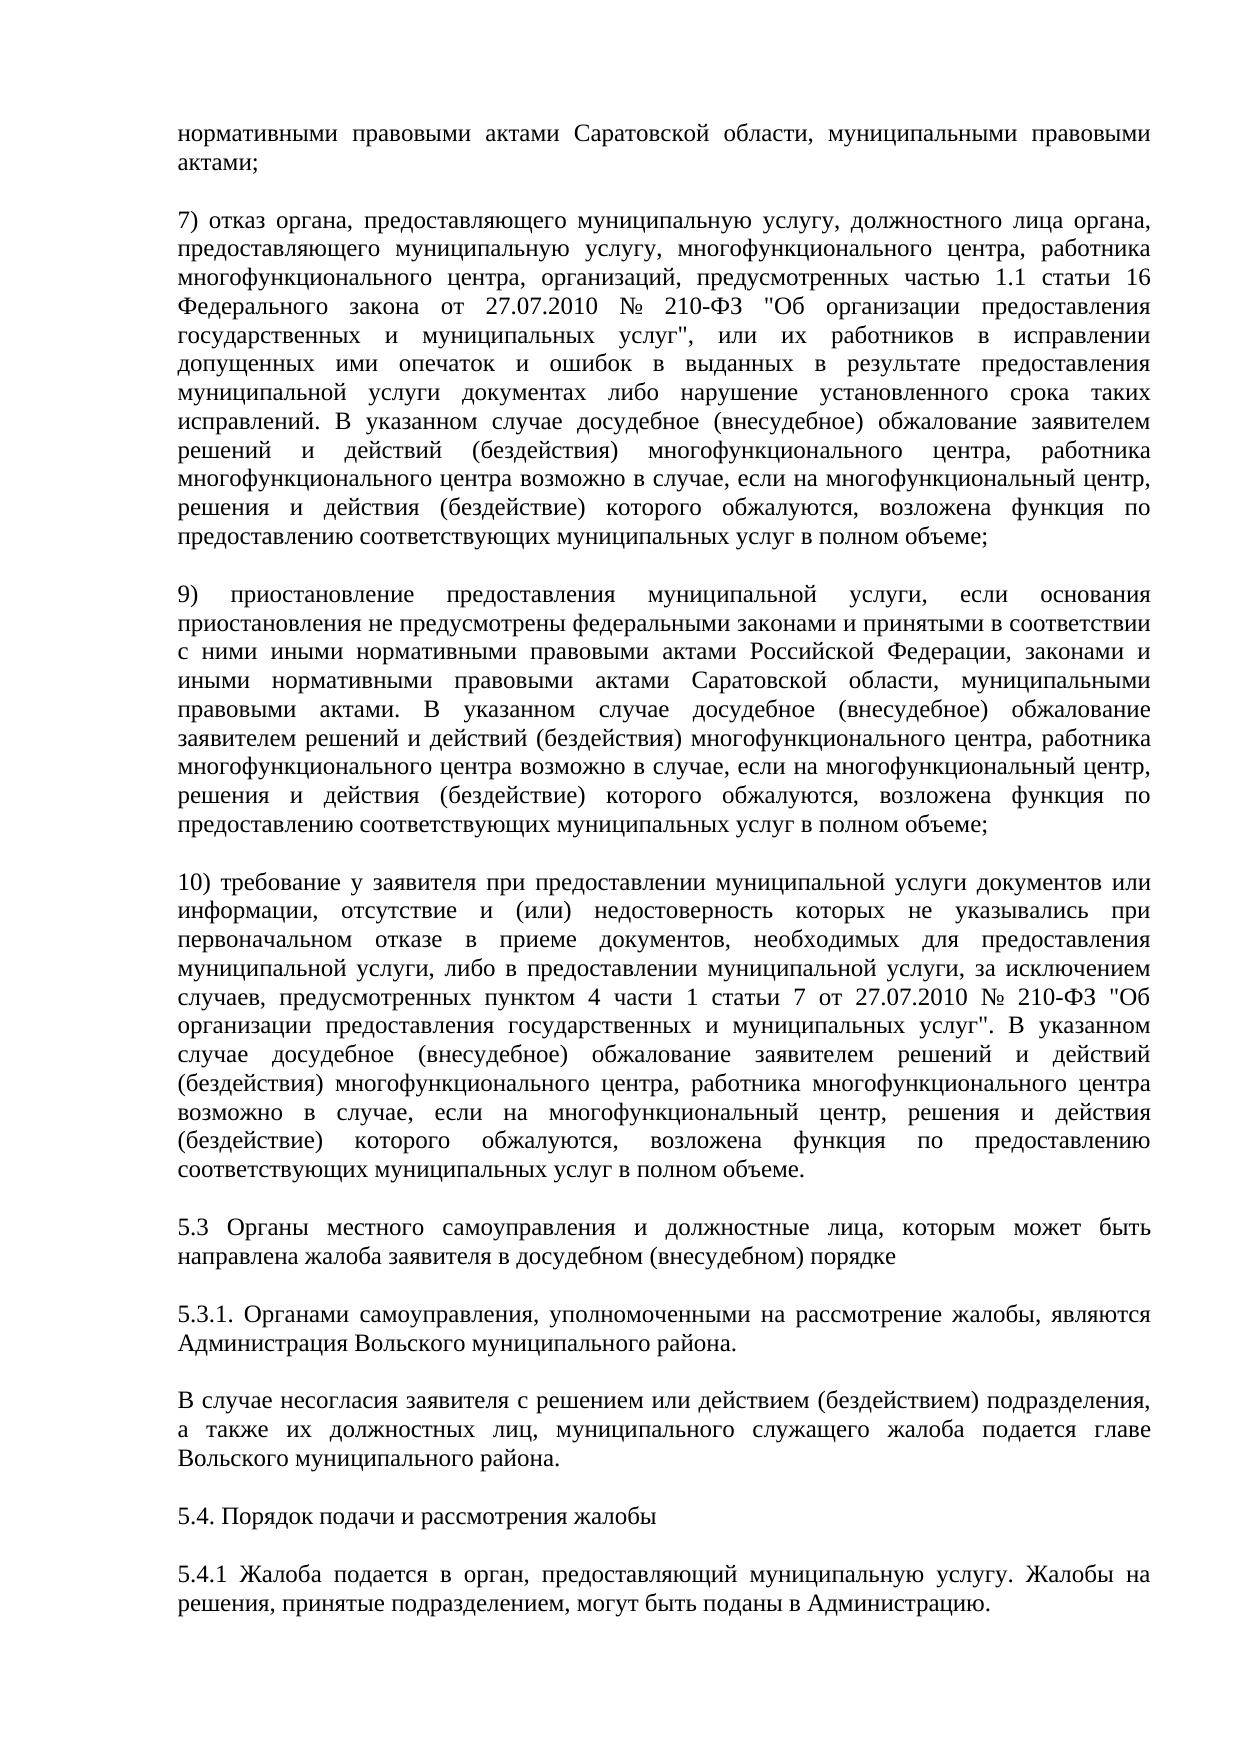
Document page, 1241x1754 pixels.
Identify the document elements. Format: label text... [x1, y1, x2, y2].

title 5.4. Порядок подачи и рассмотрения жалобы [177, 1501, 1152, 1530]
title 5.3.1. Органами самоуправления, уполномоченными на рассмотрение жалобы, являются Администрация Вольского муниципального района. [177, 1299, 1152, 1356]
title 5.4.1 Жалоба подается в орган, предоставляющий муниципальную услугу. Жалобы на решения, принятые подразделением, могут быть поданы в Администрацию. [177, 1559, 1152, 1616]
title 7) отказ органа, предоставляющего муниципальную услугу, должностного лица органа, предоставляющего муниципальную услугу, многофункционального центра, работника многофункционального центра, организаций, предусмотренных частью 1.1 статьи 16 Федерального закона от 27.07.2010 № 210-ФЗ "Об организации предоставления государственных и муниципальных услуг", или их работников в исправлении допущенных ими опечаток и ошибок в выданных в результате предоставления муниципальной услуги документах либо нарушение установленного срока таких исправлений. В указанном случае досудебное (внесудебное) обжалование заявителем решений и действий (бездействия) многофункционального центра, работника многофункционального центра возможно в случае, если на многофункциональный центр, решения и действия (бездействие) которого обжалуются, возложена функция по предоставлению соответствующих муниципальных услуг в полном объеме; [177, 205, 1152, 550]
title 10) требование у заявителя при предоставлении муниципальной услуги документов или информации, отсутствие и (или) недостоверность которых не указывались при первоначальном отказе в приеме документов, необходимых для предоставления муниципальной услуги, либо в предоставлении муниципальной услуги, за исключением случаев, предусмотренных пунктом 4 части 1 статьи 7 от 27.07.2010 № 210-ФЗ "Об организации предоставления государственных и муниципальных услуг". В указанном случае досудебное (внесудебное) обжалование заявителем решений и действий (бездействия) многофункционального центра, работника многофункционального центра возможно в случае, если на многофункциональный центр, решения и действия (бездействие) которого обжалуются, возложена функция по предоставлению соответствующих муниципальных услуг в полном объеме. [177, 867, 1152, 1183]
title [177, 118, 1152, 176]
title В случае несогласия заявителя с решением или действием (бездействием) подразделения, а также их должностных лиц, муниципального служащего жалоба подается главе Вольского муниципального района. [177, 1386, 1152, 1472]
title 9) приостановление предоставления муниципальной услуги, если основания приостановления не предусмотрены федеральными законами и принятыми в соответствии с ними иными нормативными правовыми актами Российской Федерации, законами и иными нормативными правовыми актами Саратовской области, муниципальными правовыми актами. В указанном случае досудебное (внесудебное) обжалование заявителем решений и действий (бездействия) многофункционального центра, работника многофункционального центра возможно в случае, если на многофункциональный центр, решения и действия (бездействие) которого обжалуются, возложена функция по предоставлению соответствующих муниципальных услуг в полном объеме; [177, 579, 1152, 838]
title 5.3 Органы местного самоуправления и должностные лица, которым может быть направлена жалоба заявителя в досудебном (внесудебном) порядке [177, 1212, 1152, 1270]
